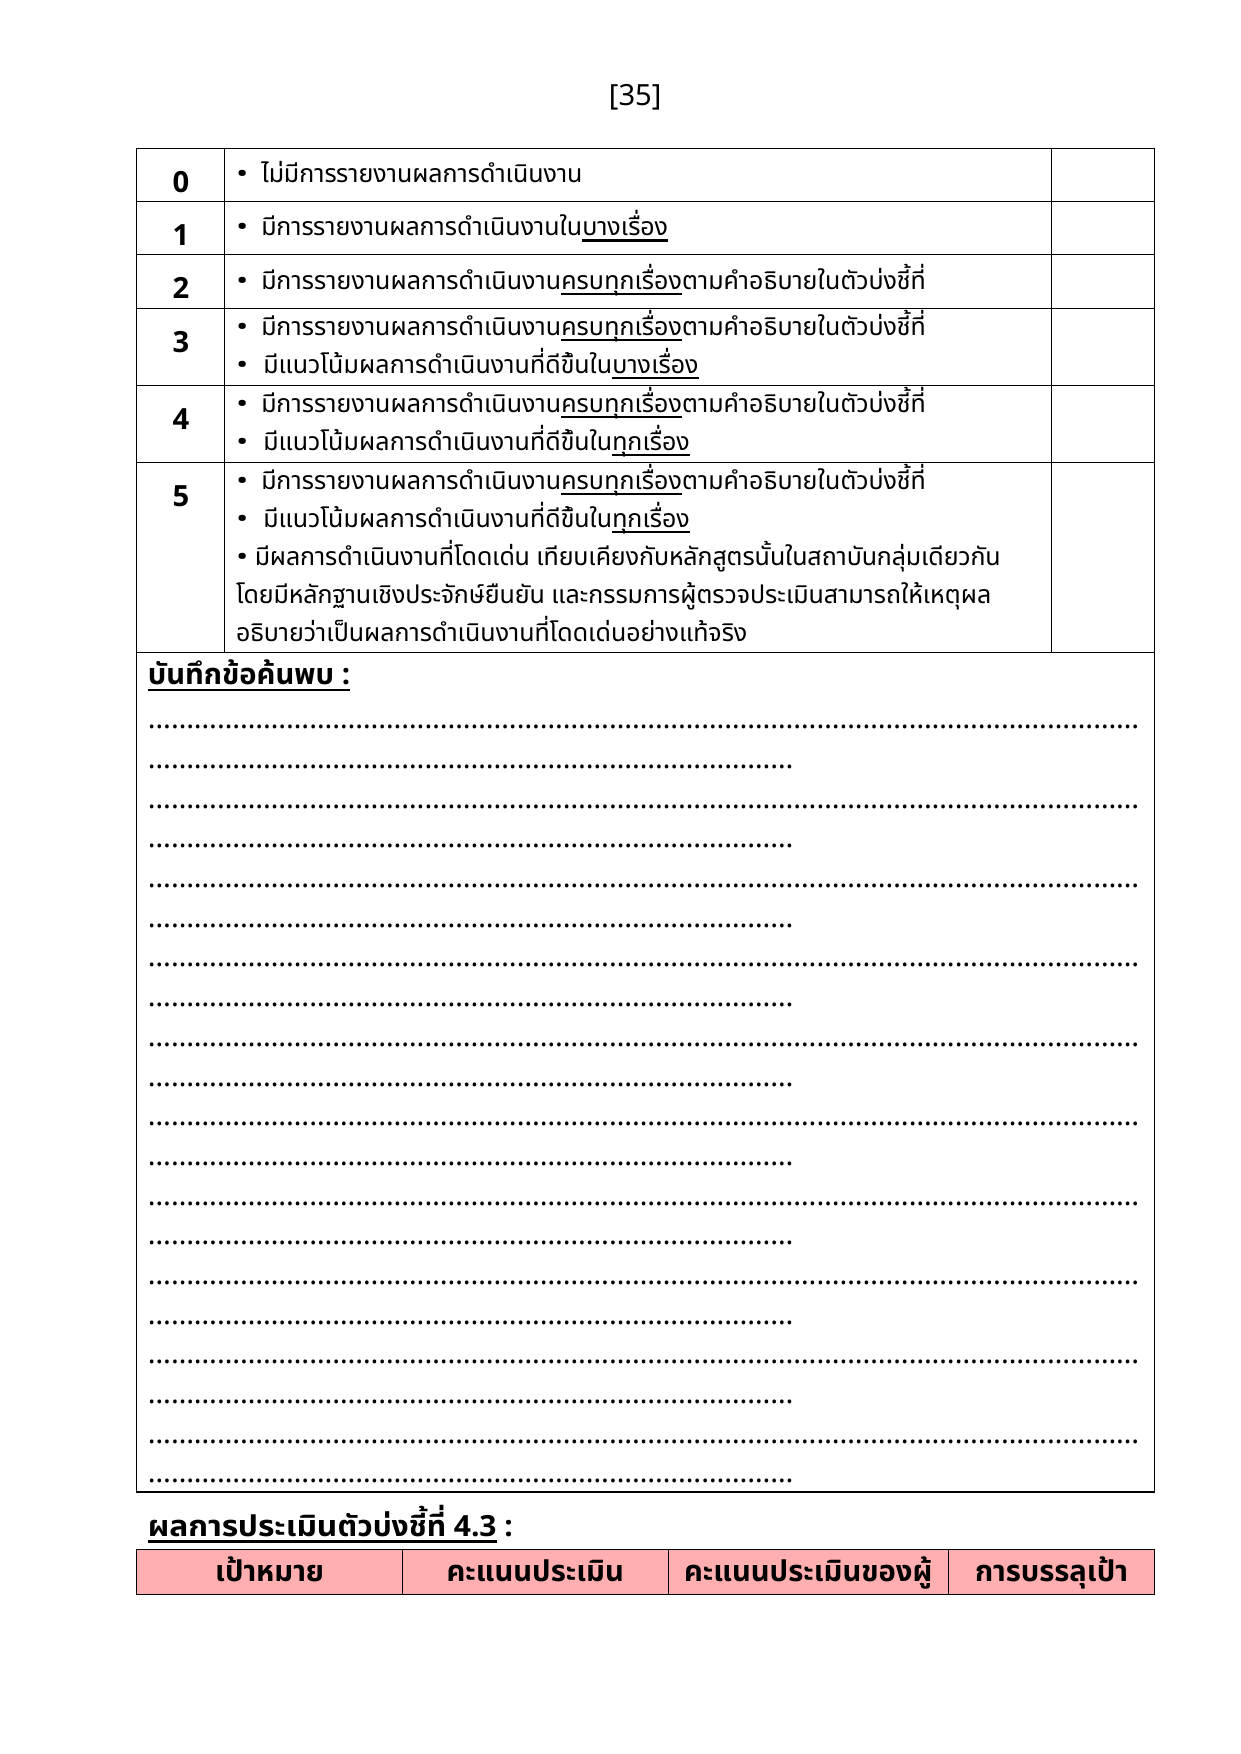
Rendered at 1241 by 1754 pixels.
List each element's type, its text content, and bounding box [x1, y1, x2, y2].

table_cell • มีการรายงานผลการดําเนินงานครบทุกเรื่องตามคําอธิบายในตัวบ่งชี้ที่ • มีแนวโน้มผลการดําเนินงานที่ดีขึ้นในบางเรื่อง [225, 309, 1051, 384]
table_cell 1 [137, 202, 224, 254]
table_cell [1052, 202, 1154, 254]
table_cell 5 [137, 463, 224, 652]
table_cell 4 [137, 386, 224, 462]
table_cell บันทึกข้อค้นพบ : …………………………………………………………………………………………………………………………………………………………………………………………… …………………………………………………………………………………………………………………………………………………………………………………………… …………………………………………………………………………………………………………………………………………………………………………………………… …………………………………………………………………………………………………………………………………………………………………………………………… …………………………………………………………………………………………………………………………………………………………………………………………… …………………………………………………………………………………………………………………………………………………………………………………………… …………………………………………………………………………………………………………………………………………………………………………………………… …………………………………………………………………………………………………………………………………………………………………………………………… …………………………………………………………………………………………………………………………………………………………………………………………… …………………………………………………………………………………………………………………………………………………………………………………………… [137, 653, 1154, 1491]
table_cell • มีการรายงานผลการดําเนินงานครบทุกเรื่องตามคําอธิบายในตัวบ่งชี้ที่ • มีแนวโน้มผลการดําเนินงานที่ดีขึ้นในทุกเรื่อง • มีผลการดำเนินงานที่โดดเด่น เทียบเคียงกับหลักสูตรนั้นในสถาบันกลุ่มเดียวกัน โดยมีหลักฐานเชิงประจักษ์ยืนยัน และกรรมการผู้ตรวจประเมินสามารถให้เหตุผลอธิบายว่าเป็นผลการดำเนินงานที่โดดเด่นอย่างแท้จริง [225, 463, 1051, 652]
table_cell [1052, 255, 1154, 307]
table_cell 2 [137, 255, 224, 307]
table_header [669, 1550, 948, 1594]
table_cell [1052, 149, 1154, 201]
table_cell • มีการรายงานผลการดําเนินงานครบทุกเรื่องตามคําอธิบายในตัวบ่งชี้ที่ • มีแนวโน้มผลการดําเนินงานที่ดีขึ้นในทุกเรื่อง [225, 386, 1051, 462]
table_cell 3 [137, 309, 224, 384]
table_cell • มีการรายงานผลการดําเนินงานครบทุกเรื่องตามคําอธิบายในตัวบ่งชี้ที่ [225, 255, 1051, 307]
table_header คะแนนประเมินตนเอง [403, 1550, 668, 1594]
table_cell [1052, 309, 1154, 384]
table_header เป้าหมาย [137, 1550, 402, 1594]
table_cell [1052, 386, 1154, 462]
table_cell • มีการรายงานผลการดําเนินงานในบางเรื่อง [225, 202, 1051, 254]
text ผลการประเมินตัวบ่งชี้ที่ 4.3 : [148, 1505, 1132, 1549]
table_cell • ไม่มีการรายงานผลการดําเนินงาน [225, 149, 1051, 201]
table_header การบรรลุเป้าหมาย [949, 1550, 1154, 1594]
table_cell [1052, 463, 1154, 652]
table_cell 0 [137, 149, 224, 201]
